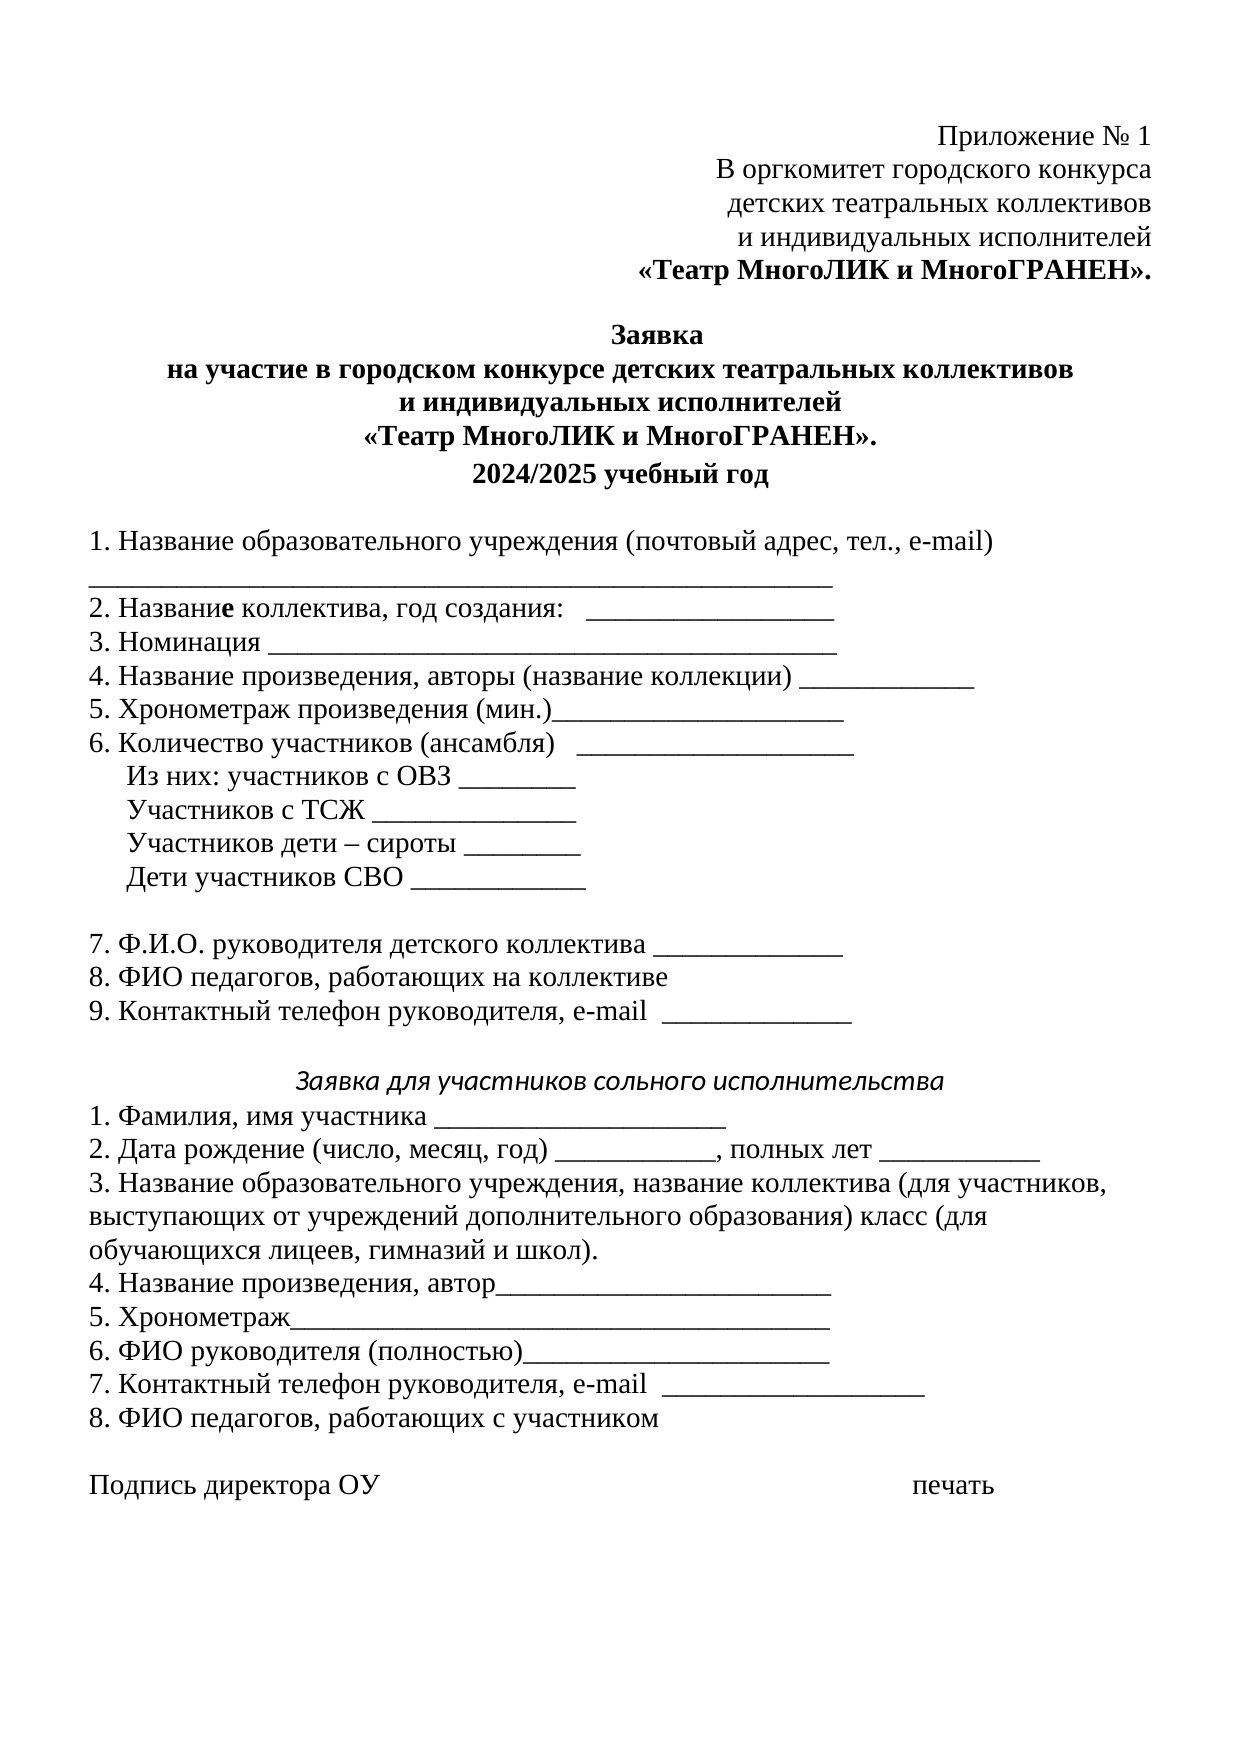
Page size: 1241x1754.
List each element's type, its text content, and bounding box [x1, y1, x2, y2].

text 4. Название произведения, авторы (название коллекции) ____________ [89, 658, 1152, 691]
text 2. Дата рождение (число, месяц, год) ___________, полных лет ___________ [89, 1131, 1152, 1165]
text 6. Количество участников (ансамбля) ___________________ [89, 725, 1152, 758]
text 1. Название образовательного учреждения (почтовый адрес, тел., e-mail) ___________________________________________________ [89, 523, 1152, 591]
text 2024/2025 учебный год [89, 456, 1152, 490]
text «Театр МногоЛИК и МногоГРАНЕН». [89, 252, 1152, 286]
text Заявка [89, 317, 1152, 351]
text Заявка для участников сольного исполнительства [89, 1062, 1152, 1098]
text 4. Название произведения, автор_______________________ [89, 1266, 1152, 1299]
list Из них: участников с ОВЗ ________ [126, 758, 1152, 792]
list Участников дети – сироты ________ [126, 825, 1152, 859]
text 6. ФИО руководителя (полностью)_____________________ [89, 1333, 1152, 1366]
text «Театр МногоЛИК и МногоГРАНЕН». [89, 418, 1152, 451]
text В оргкомитет городского конкурса [89, 152, 1152, 185]
text и индивидуальных исполнителей [89, 384, 1152, 418]
text 8. ФИО педагогов, работающих с участником [89, 1400, 1152, 1433]
text 3. Название образовательного учреждения, название коллектива (для участников, выступающих от учреждений дополнительного образования) класс (для обучающихся лицеев, гимназий и школ). [89, 1165, 1152, 1266]
text на участие в городском конкурсе детских театральных коллективов [89, 351, 1152, 384]
text и индивидуальных исполнителей [89, 219, 1152, 252]
text 5. Хронометраж произведения (мин.)____________________ [89, 691, 1152, 725]
text 7. Контактный телефон руководителя, e-mail __________________ [89, 1366, 1152, 1400]
list Участников с ТСЖ ______________ [126, 792, 1152, 825]
text Приложение № 1 [89, 118, 1152, 152]
text 8. ФИО педагогов, работающих на коллективе [89, 959, 1152, 993]
text 3. Номинация _______________________________________ [89, 624, 1152, 658]
text 9. Контактный телефон руководителя, e-mail _____________ [89, 993, 1152, 1027]
text детских театральных коллективов [89, 185, 1152, 219]
text 2. Название коллектива, год создания: _________________ [89, 591, 1152, 624]
text 5. Хронометраж_____________________________________ [89, 1299, 1152, 1333]
text 1. Фамилия, имя участника ____________________ [89, 1098, 1152, 1131]
text Подпись директора ОУ печать [89, 1467, 1152, 1500]
text 7. Ф.И.О. руководителя детского коллектива _____________ [89, 926, 1152, 959]
list Дети участников СВО ____________ [126, 859, 1152, 892]
